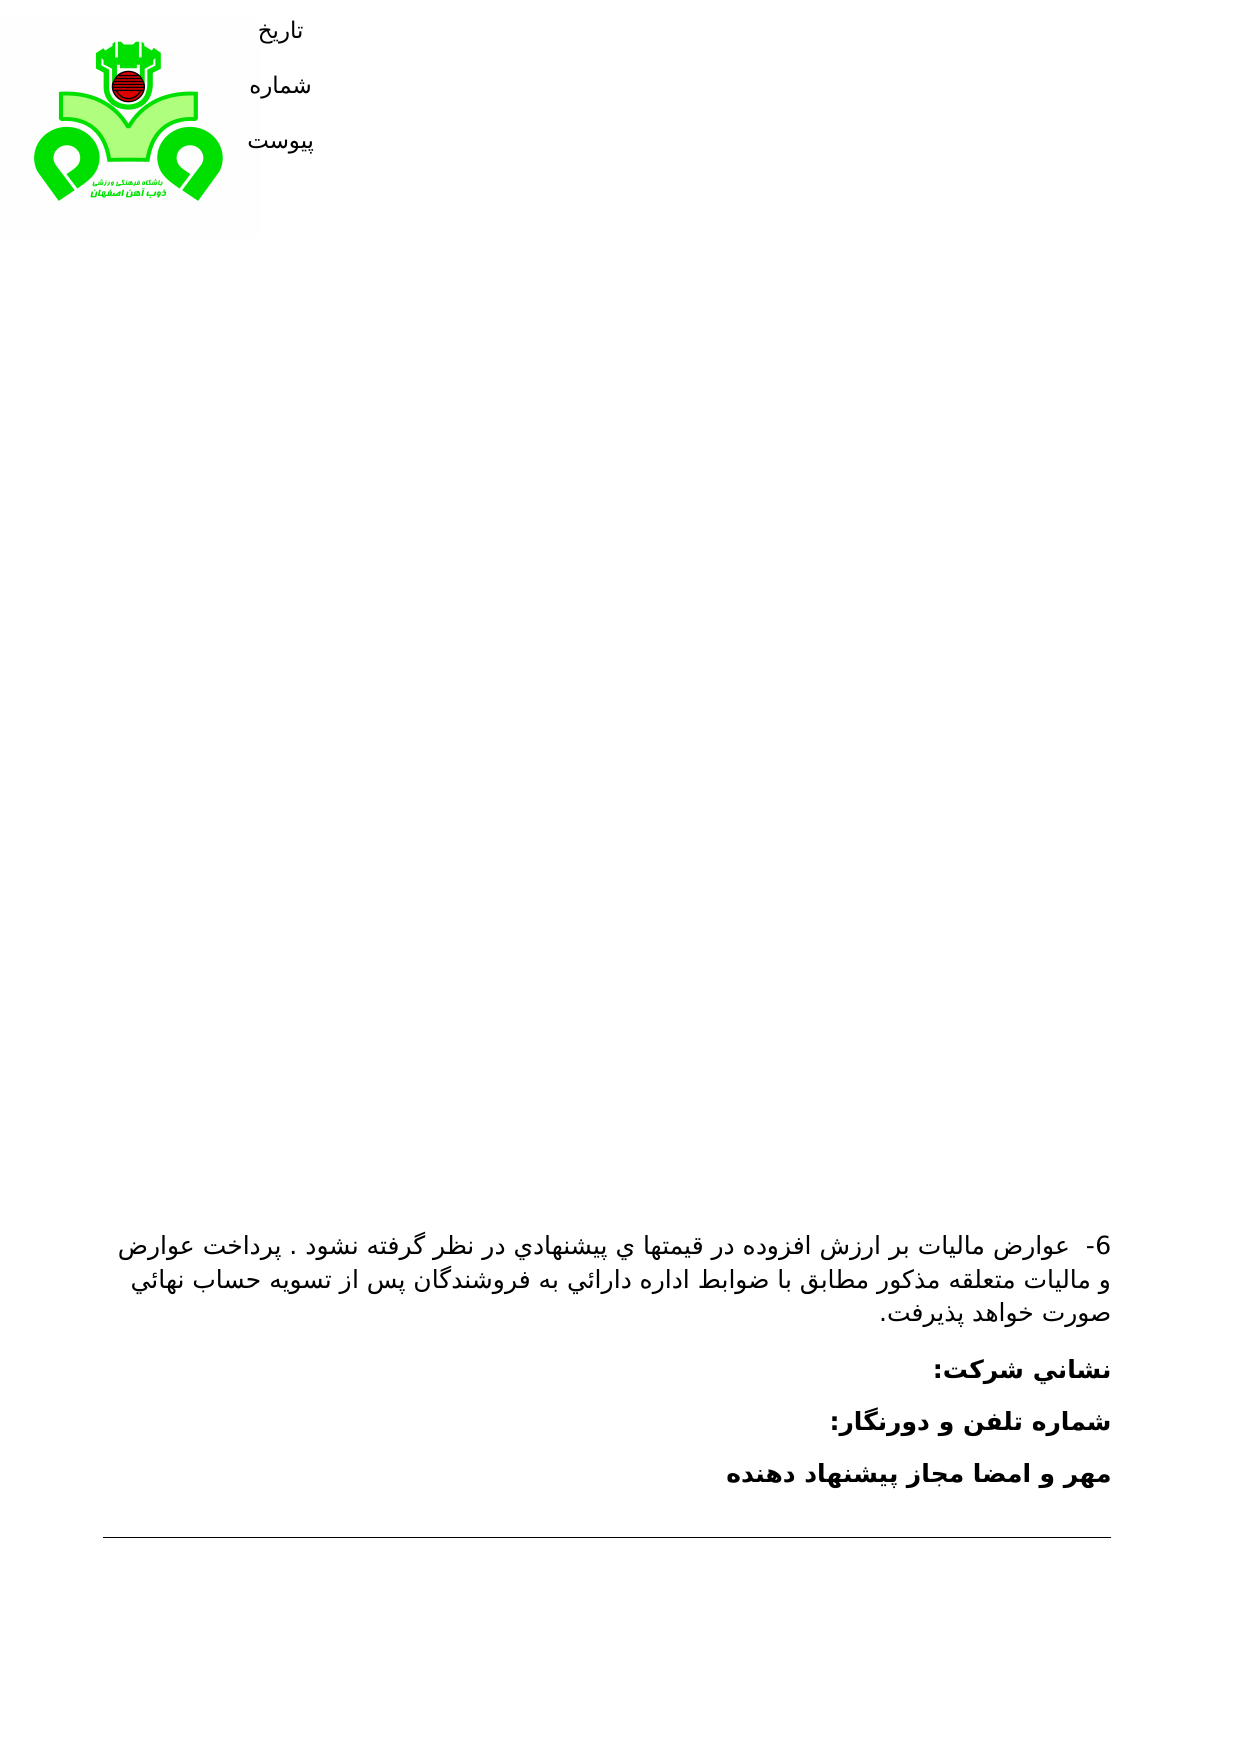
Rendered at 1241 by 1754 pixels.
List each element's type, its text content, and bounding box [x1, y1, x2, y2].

text نشاني شركت: [66, 1332, 1111, 1384]
picture [0, 18, 261, 238]
text شماره تلفن و دورنگار: [66, 1384, 1111, 1436]
text 6- عوارض ماليات بر ارزش افزوده در قيمتها ي پيشنهادي در نظر گرفته نشود . پرداخت عوارض و ماليات متعلقه مذكور مطابق با ضوابط اداره دارائي به فروشندگان پس از تسويه حساب نهائي صورت خواهد پذيرفت. [103, 1231, 1111, 1328]
text مهر و امضا مجاز پيشنهاد دهنده [66, 1436, 1111, 1488]
